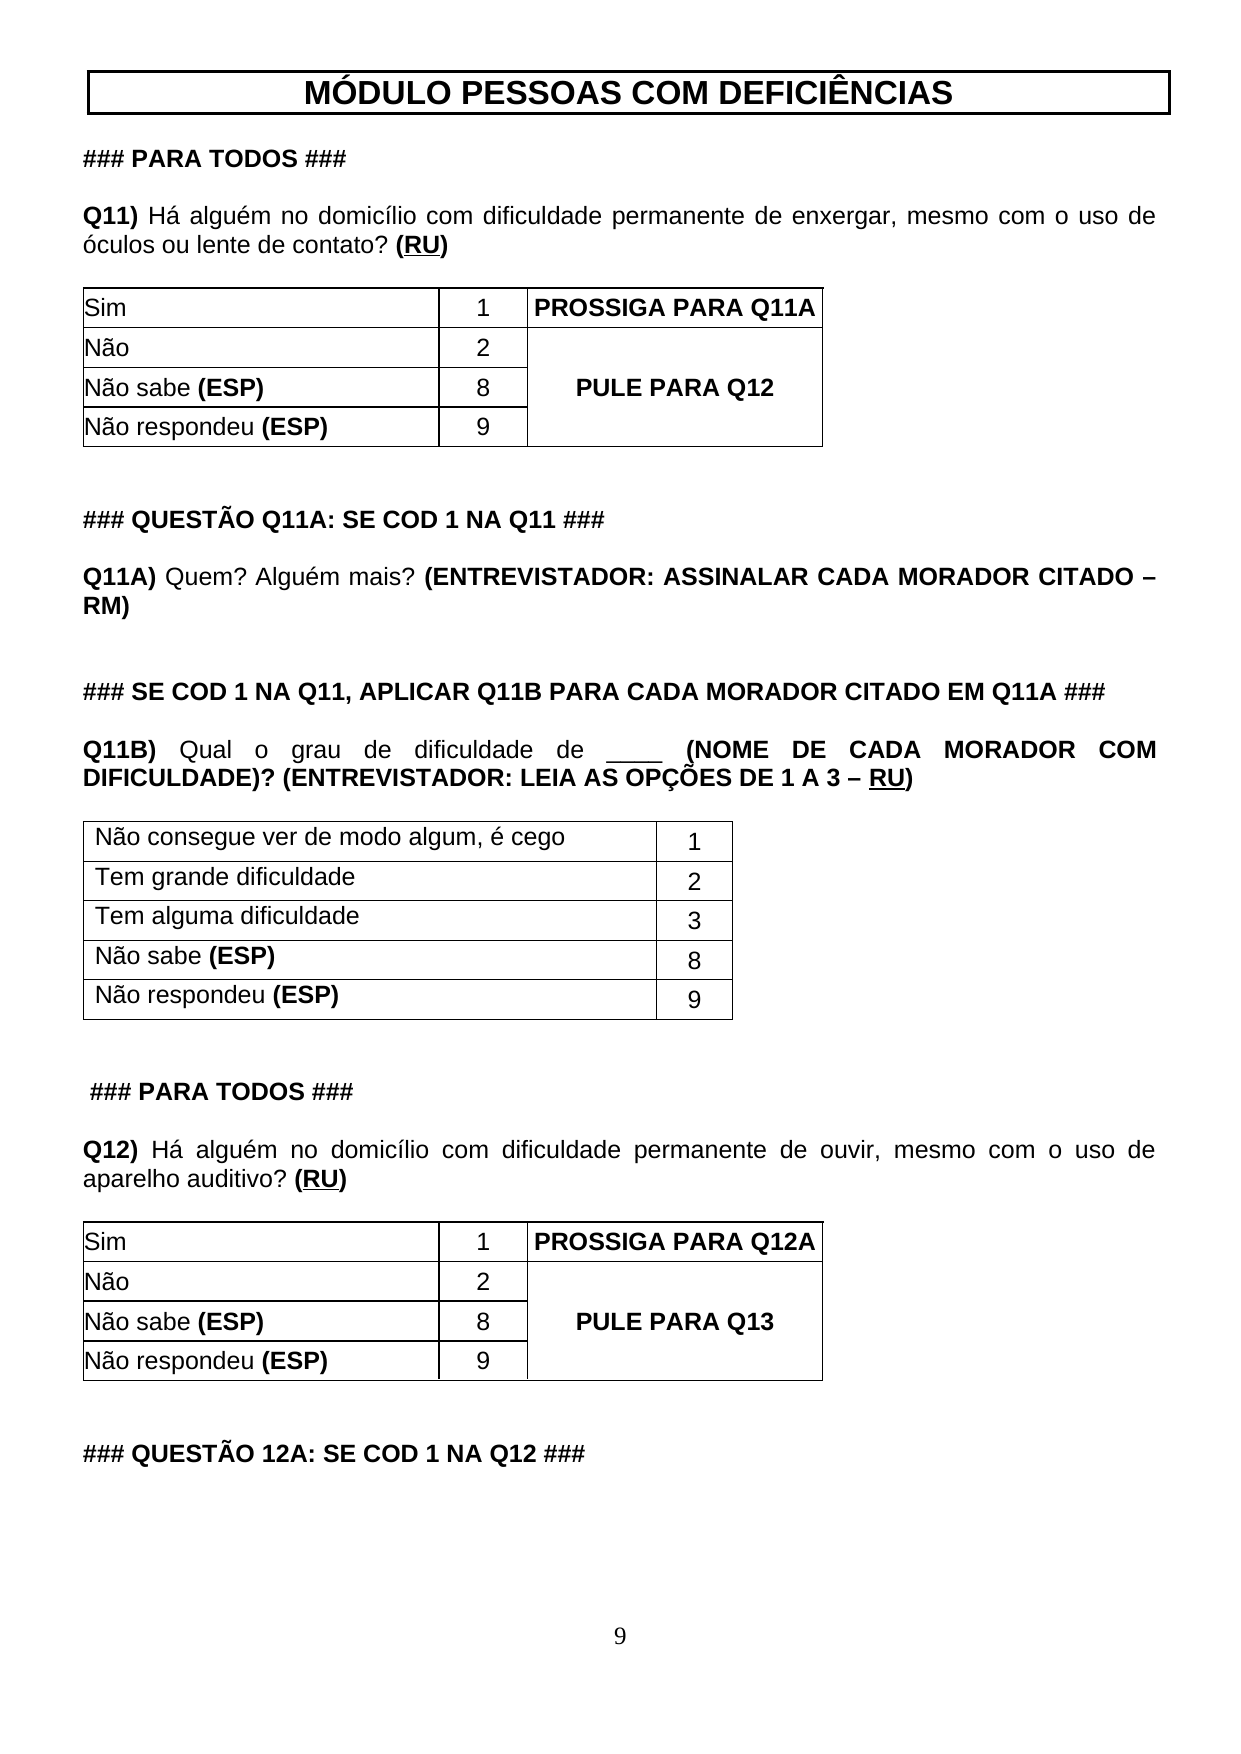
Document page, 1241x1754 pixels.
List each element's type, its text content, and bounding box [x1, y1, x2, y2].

table_header Não consegue ver de modo algum, é cego [84, 822, 656, 861]
table_cell 2 [440, 1262, 527, 1300]
text ### PARA TODOS ### [83, 1077, 1157, 1106]
text Q11A) Quem? Alguém mais? (ENTREVISTADOR: ASSINALAR CADA MORADOR CITADO – RM) [83, 562, 1157, 620]
table_cell Não sabe (ESP) [84, 1302, 438, 1340]
table_cell 9 [440, 1342, 527, 1379]
table_cell Tem alguma dificuldade [84, 901, 656, 940]
table_cell 3 [657, 901, 732, 940]
table_cell Não sabe (ESP) [84, 941, 656, 979]
table_cell Não [84, 1262, 438, 1300]
table_header Sim [84, 289, 438, 327]
table_cell 2 [440, 328, 527, 366]
text ### QUESTÃO Q11A: SE COD 1 NA Q11 ### [83, 505, 1157, 533]
table_cell 8 [440, 368, 527, 406]
text ### SE COD 1 NA Q11, APLICAR Q11B PARA CADA MORADOR CITADO EM Q11A ### [83, 677, 1157, 706]
text ### QUESTÃO 12A: SE COD 1 NA Q12 ### [83, 1438, 1157, 1467]
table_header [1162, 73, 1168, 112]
text Q12) Há alguém no domicílio com dificuldade permanente de ouvir, mesmo com o uso de aparelho auditivo? (RU) [83, 1135, 1157, 1192]
table_cell 2 [657, 862, 732, 900]
table_header 1 [440, 289, 527, 327]
table_cell Tem grande dificuldade [84, 862, 656, 900]
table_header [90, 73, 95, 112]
table_cell Não [84, 328, 438, 366]
table_cell Não respondeu (ESP) [84, 980, 656, 1019]
text ### PARA TODOS ### [83, 143, 1113, 172]
table_header 1 [440, 1223, 527, 1261]
table_header 1 [657, 822, 732, 861]
table_cell 8 [657, 941, 732, 979]
table_header PROSSIGA PARA Q12A [528, 1223, 822, 1261]
table_cell Não respondeu (ESP) [84, 1342, 438, 1379]
table_cell 9 [440, 408, 527, 446]
table_header Sim [84, 1223, 438, 1261]
text Q11B) Qual o grau de dificuldade de ____ (NOME DE CADA MORADOR COM DIFICULDADE)? (ENTREVISTADOR: LEIA AS OPÇÕES DE 1 A 3 – RU) [83, 735, 1157, 792]
table_cell Não sabe (ESP) [84, 368, 438, 406]
table_cell 9 [657, 980, 732, 1019]
table_cell 8 [440, 1302, 527, 1340]
text Q11) Há alguém no domicílio com dificuldade permanente de enxergar, mesmo com o uso de óculos ou lente de contato? (RU) [83, 201, 1157, 258]
table_cell PULE PARA Q12 [528, 328, 822, 446]
table_cell PULE PARA Q13 [528, 1262, 822, 1379]
table_header PROSSIGA PARA Q11A [528, 289, 822, 327]
table_cell Não respondeu (ESP) [84, 408, 438, 446]
